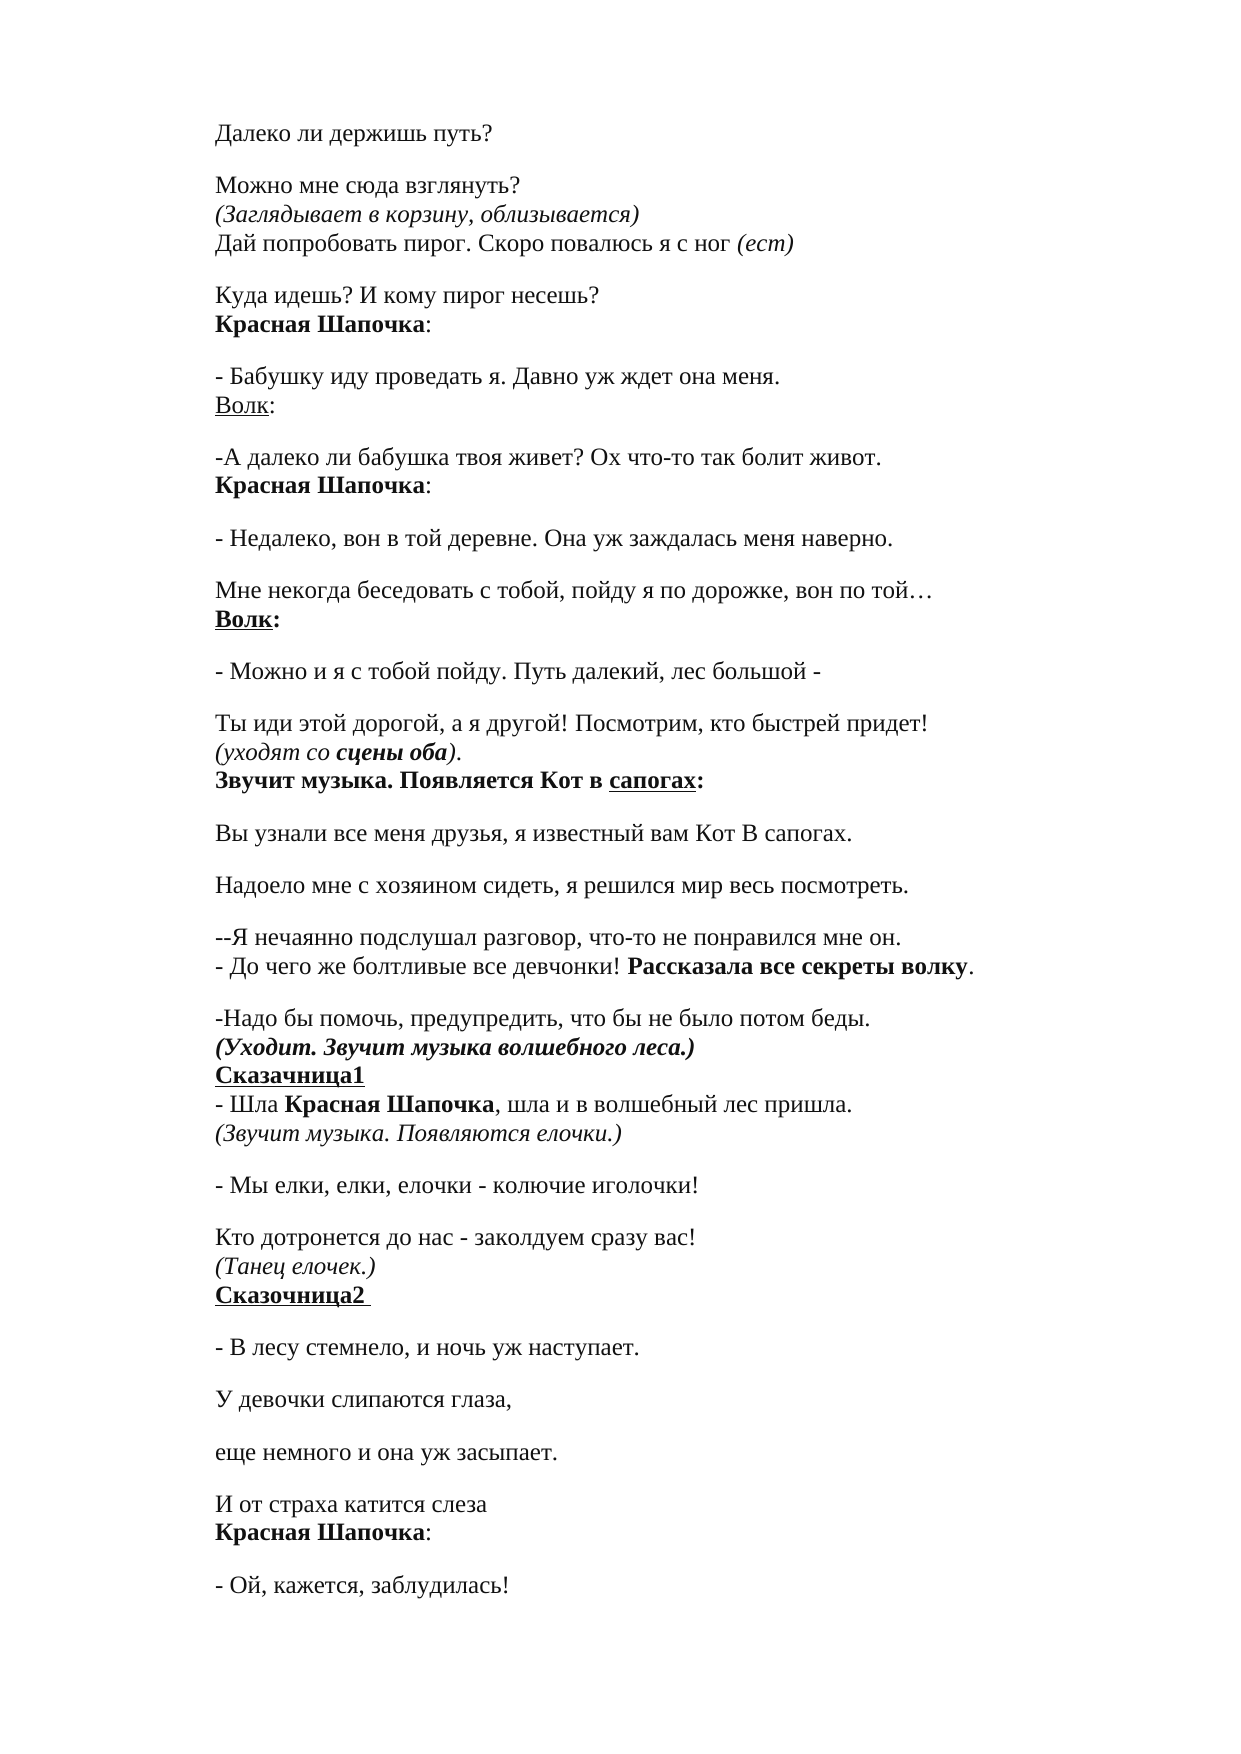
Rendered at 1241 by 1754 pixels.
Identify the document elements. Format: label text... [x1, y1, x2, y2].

text (Уходит. Звучит музыка волшебного леса.) [177, 1032, 1152, 1061]
text Надоело мне с хозяином сидеть, я решился мир весь посмотреть. [177, 870, 1152, 899]
text Волк: [177, 604, 1152, 632]
text Куда идешь? И кому пирог несешь? [177, 280, 1152, 309]
text - Недалеко, вон в той деревне. Она уж заждалась меня наверно. [177, 523, 1152, 552]
text -Надо бы помочь, предупредить, что бы не было потом беды. [177, 1003, 1152, 1032]
text И от страха катится слеза [177, 1489, 1152, 1517]
text Волк: [177, 390, 1152, 418]
text --Я нечаянно подслушал разговор, что-то не понравился мне он. [177, 922, 1152, 951]
text Кто дотронется до нас - заколдуем сразу вас! [177, 1222, 1152, 1251]
text - Мы елки, елки, елочки - колючие иголочки! [177, 1170, 1152, 1199]
text - Шла Красная Шапочка, шла и в волшебный лес пришла. [177, 1089, 1152, 1118]
text - Бабушку иду проведать я. Давно уж ждет она меня. [177, 361, 1152, 390]
text Дай попробовать пирог. Скоро повалюсь я с ног (ест) [177, 228, 1152, 257]
text У девочки слипаются глаза, [177, 1384, 1152, 1413]
text (Заглядывает в корзину, облизывается) [177, 199, 1152, 228]
text Красная Шапочка: [177, 309, 1152, 337]
text Сказочница2 [177, 1280, 1152, 1309]
text (Танец елочек.) [177, 1251, 1152, 1280]
text (уходят со сцены оба). [177, 737, 1152, 766]
text (Звучит музыка. Появляются елочки.) [177, 1118, 1152, 1147]
text Вы узнали все меня друзья, я известный вам Кот В сапогах. [177, 818, 1152, 847]
text Красная Шапочка: [177, 1517, 1152, 1546]
text - Ой, кажется, заблудилась! [177, 1570, 1152, 1598]
text - Можно и я с тобой пойду. Путь далекий, лес большой - [177, 656, 1152, 685]
text -А далеко ли бабушка твоя живет? Ох что-то так болит живот. [177, 442, 1152, 471]
text - До чего же болтливые все девчонки! Рассказала все секреты волку. [177, 951, 1152, 980]
text - В лесу стемнело, и ночь уж наступает. [177, 1332, 1152, 1361]
text Ты иди этой дорогой, а я другой! Посмотрим, кто быстрей придет! [177, 708, 1152, 737]
text Сказачница1 [177, 1061, 1152, 1089]
text Мне некогда беседовать с тобой, пойду я по дорожке, вон по той… [177, 575, 1152, 604]
text Далеко ли держишь путь? [177, 118, 1152, 147]
text еще немного и она уж засыпает. [177, 1437, 1152, 1465]
text Звучит музыка. Появляется Кот в сапогах: [177, 766, 1152, 794]
text Можно мне сюда взглянуть? [177, 170, 1152, 199]
text Красная Шапочка: [177, 471, 1152, 499]
